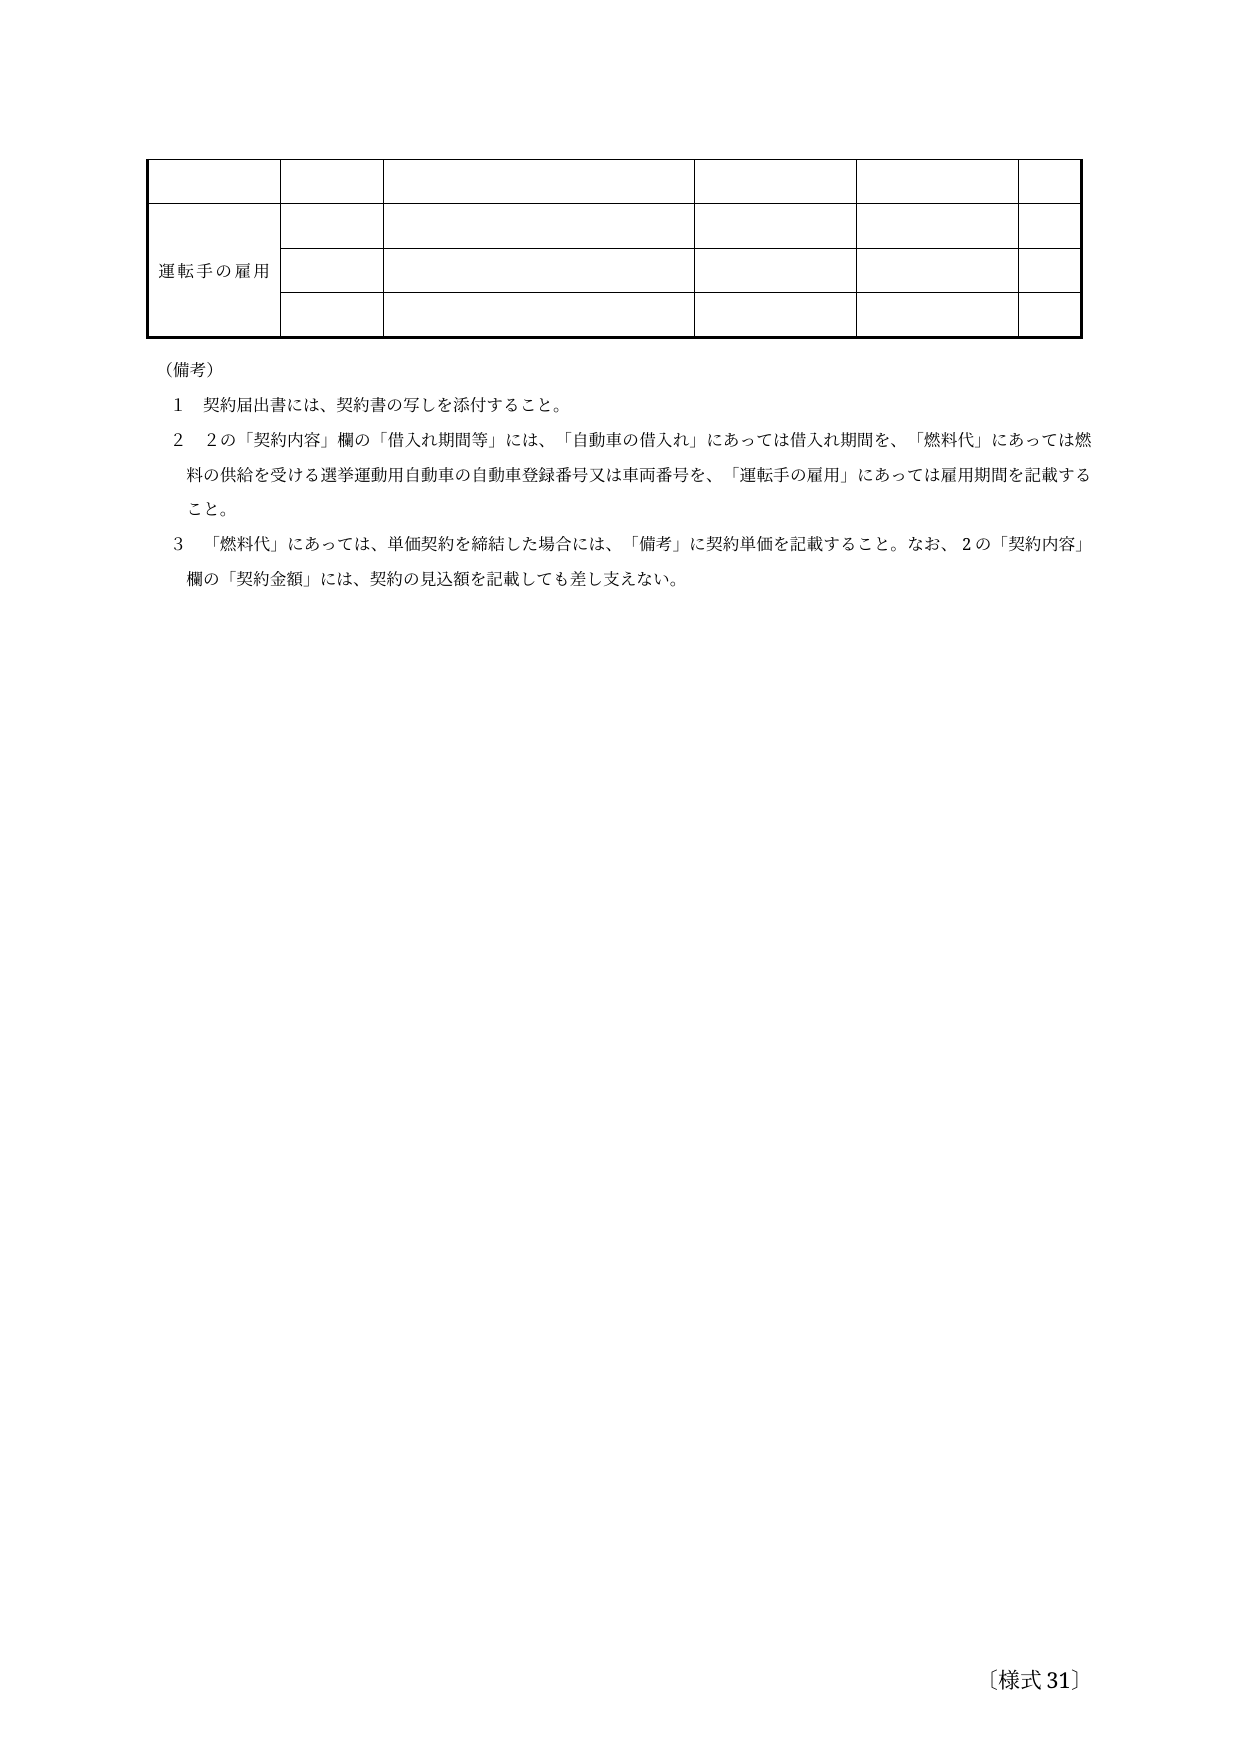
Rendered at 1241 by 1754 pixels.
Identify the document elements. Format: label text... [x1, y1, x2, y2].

table_cell [857, 160, 1018, 203]
table_cell [857, 204, 1018, 247]
table_cell [1019, 204, 1080, 247]
table_cell [695, 293, 856, 336]
text １ 契約届出書には、契約書の写しを添付すること。 [169, 387, 1092, 421]
text ２ ２の「契約内容」欄の「借入れ期間等」には、「自動車の借入れ」にあっては借入れ期間を、「燃料代」にあっては燃料の供給を受ける選挙運動用自動車の自動車登録番号又は車両番号を、「運転手の雇用」にあっては雇用期間を記載すること。 [169, 421, 1092, 526]
text ３ 「燃料代」にあっては、単価契約を締結した場合には、「備考」に契約単価を記載すること。なお、2の「契約内容」欄の「契約金額」には、契約の見込額を記載しても差し支えない。 [169, 526, 1092, 596]
table_cell [281, 293, 383, 336]
table_cell [281, 160, 383, 203]
table_cell [695, 204, 856, 247]
table_cell [384, 293, 694, 336]
table_cell [1019, 293, 1080, 336]
table_cell [695, 160, 856, 203]
table_cell [384, 249, 694, 292]
table_cell 運転手の雇用 [149, 204, 280, 336]
table_cell [281, 249, 383, 292]
text （備考） [148, 352, 1092, 387]
table_cell [695, 249, 856, 292]
table_cell [384, 160, 694, 203]
table_cell [1019, 160, 1080, 203]
table_cell [1019, 249, 1080, 292]
table_cell [384, 204, 694, 247]
table_cell [857, 249, 1018, 292]
table_cell [281, 204, 383, 247]
table_cell [857, 293, 1018, 336]
